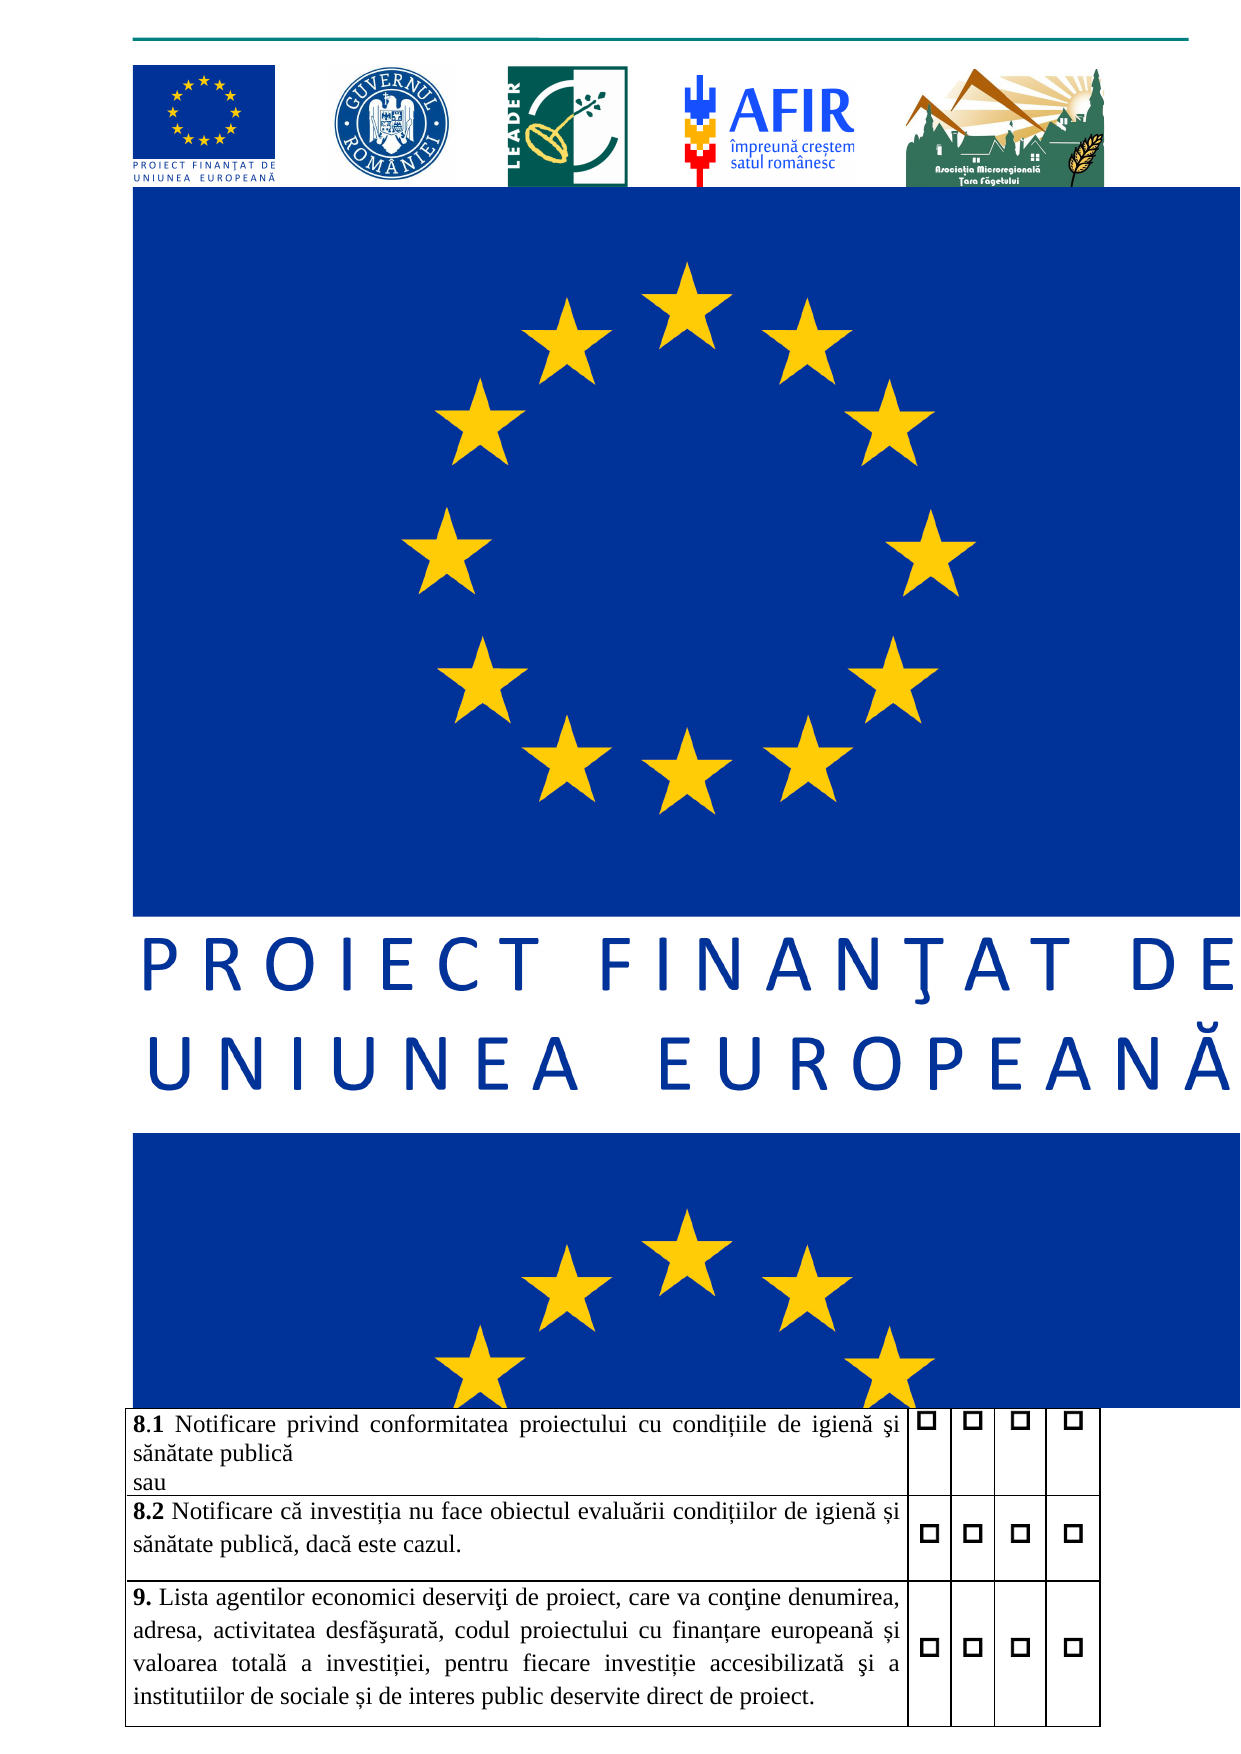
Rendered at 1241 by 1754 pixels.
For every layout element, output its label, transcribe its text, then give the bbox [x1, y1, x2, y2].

table_cell [909, 1409, 950, 1495]
table_cell [952, 1409, 994, 1495]
table_cell [995, 1409, 1045, 1495]
table_cell [995, 1496, 1045, 1580]
table_cell [1047, 1409, 1099, 1495]
table_cell 9. Lista agentilor economici deserviţi de proiect, care va conţine denumirea, adresa, activitatea desfăşurată, codul proiectului cu finanțare europeană și valoarea totală a investiției, pentru fiecare investiție accesibilizată şi a institutiilor de sociale și de interes public deservite direct de proiect. [126, 1581, 907, 1726]
table_cell 8.1 Notificare privind conformitatea proiectului cu condițiile de igienă şi sănătate publică sau [126, 1409, 907, 1495]
table_cell [909, 1582, 950, 1726]
table_cell [1047, 1582, 1099, 1726]
table_cell 8.2 Notificare că investiția nu face obiectul evaluării condițiilor de igienă și sănătate publică, dacă este cazul. [126, 1496, 907, 1580]
table_cell [1047, 1496, 1099, 1580]
table_cell [952, 1496, 994, 1580]
table_cell [952, 1582, 994, 1726]
table_cell [995, 1582, 1045, 1726]
picture [132, 59, 1241, 1408]
table_cell [909, 1496, 950, 1580]
